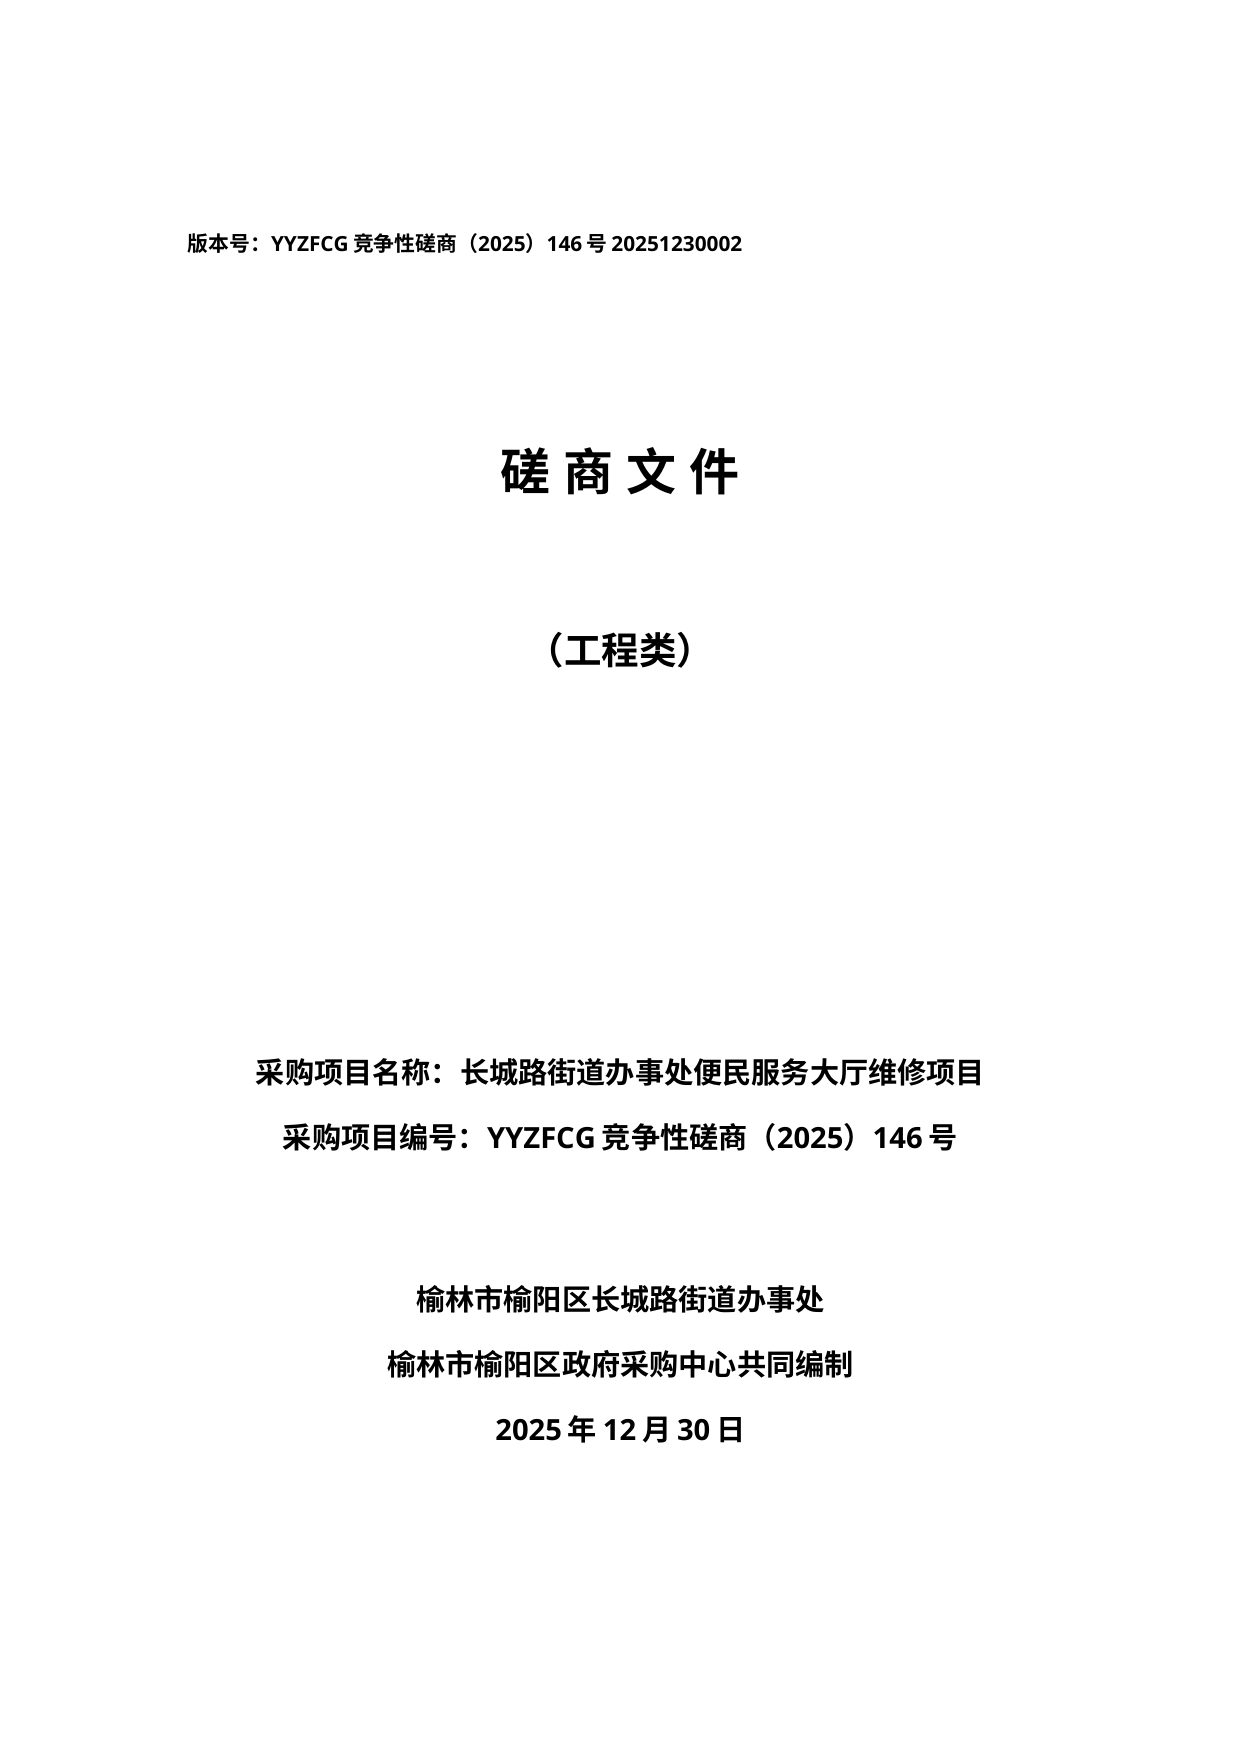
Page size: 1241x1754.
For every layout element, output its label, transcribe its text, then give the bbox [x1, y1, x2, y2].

text 榆林市榆阳区长城路街道办事处 [187, 1267, 1053, 1332]
text 采购项目编号：YYZFCG竞争性磋商（2025）146号 [187, 1104, 1053, 1267]
text 版本号：YYZFCG竞争性磋商（2025）146号20251230002 [187, 227, 1053, 422]
text 榆林市榆阳区政府采购中心共同编制 [187, 1332, 1053, 1397]
text （工程类） [187, 617, 1053, 1039]
text 采购项目名称：长城路街道办事处便民服务大厅维修项目 [187, 1039, 1053, 1104]
text 2025年12月30日 [187, 1397, 1053, 1462]
text 磋 商 文 件 [187, 422, 1053, 617]
